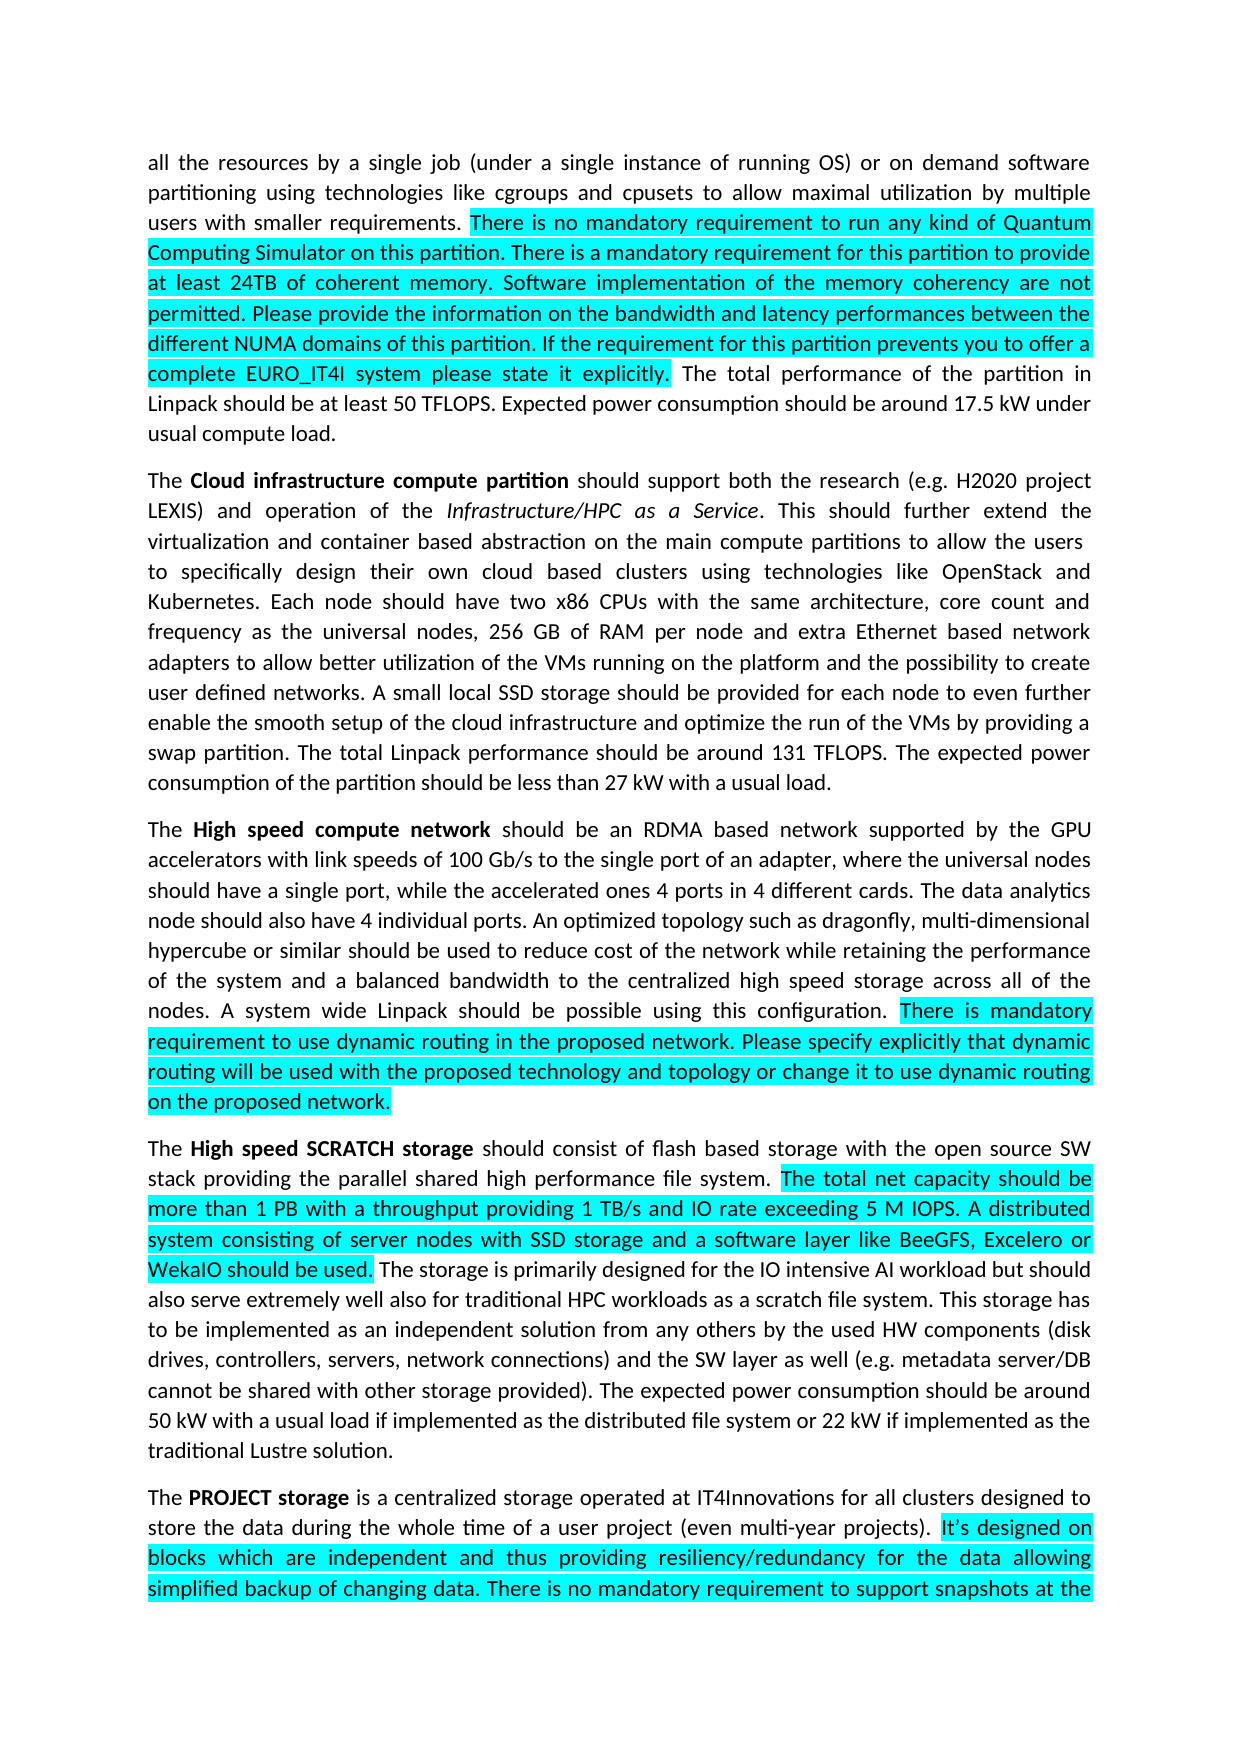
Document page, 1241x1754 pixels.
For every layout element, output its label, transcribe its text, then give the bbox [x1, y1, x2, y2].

text The Cloud infrastructure compute partition should support both the research (e.g. H2020 project LEXIS) and operation of the Infrastructure/HPC as a Service. This should further extend the virtualization and container based abstraction on the main compute partitions to allow the users to specifically design their own cloud based clusters using technologies like OpenStack and Kubernetes. Each node should have two x86 CPUs with the same architecture, core count and frequency as the universal nodes, 256 GB of RAM per node and extra Ethernet based network adapters to allow better utilization of the VMs running on the platform and the possibility to create user defined networks. A small local SSD storage should be provided for each node to even further enable the smooth setup of the cloud infrastructure and optimize the run of the VMs by providing a swap partition. The total Linpack performance should be around 131 TFLOPS. The expected power consumption of the partition should be less than 27 kW with a usual load. [148, 466, 1093, 796]
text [148, 1483, 1093, 1544]
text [148, 148, 1093, 238]
text The High speed SCRATCH storage should consist of flash based storage with the open source SW stack providing the parallel shared high performance file system. The total net capacity should be more than 1 PB with a throughput providing 1 TB/s and IO rate exceeding 5 M IOPS. A distributed system consisting of server nodes with SSD storage and a software layer like BeeGFS, Excelero or WekaIO should be used. The storage is primarily designed for the IO intensive AI workload but should also serve extremely well also for traditional HPC workloads as a scratch file system. This storage has to be implemented as an independent solution from any others by the used HW components (disk drives, controllers, servers, network connections) and the SW layer as well (e.g. metadata server/DB cannot be shared with other storage provided). The expected power consumption should be around 50 kW with a usual load if implemented as the distributed file system or 22 kW if implemented as the traditional Lustre solution. [148, 1253, 1093, 1464]
text The High speed compute network should be an RDMA based network supported by the GPU accelerators with link speeds of 100 Gb/s to the single port of an adapter, where the universal nodes should have a single port, while the accelerated ones 4 ports in 4 different cards. The data analytics node should also have 4 individual ports. An optimized topology such as dragonfly, multi-dimensional hypercube or similar should be used to reduce cost of the network while retaining the performance of the system and a balanced bandwidth to the centralized high speed storage across all of the nodes. A system wide Linpack should be possible using this configuration. There is mandatory requirement to use dynamic routing in the proposed network. Please specify explicitly that dynamic routing will be used with the proposed technology and topology or change it to use dynamic routing on the proposed network. [148, 815, 1093, 1027]
